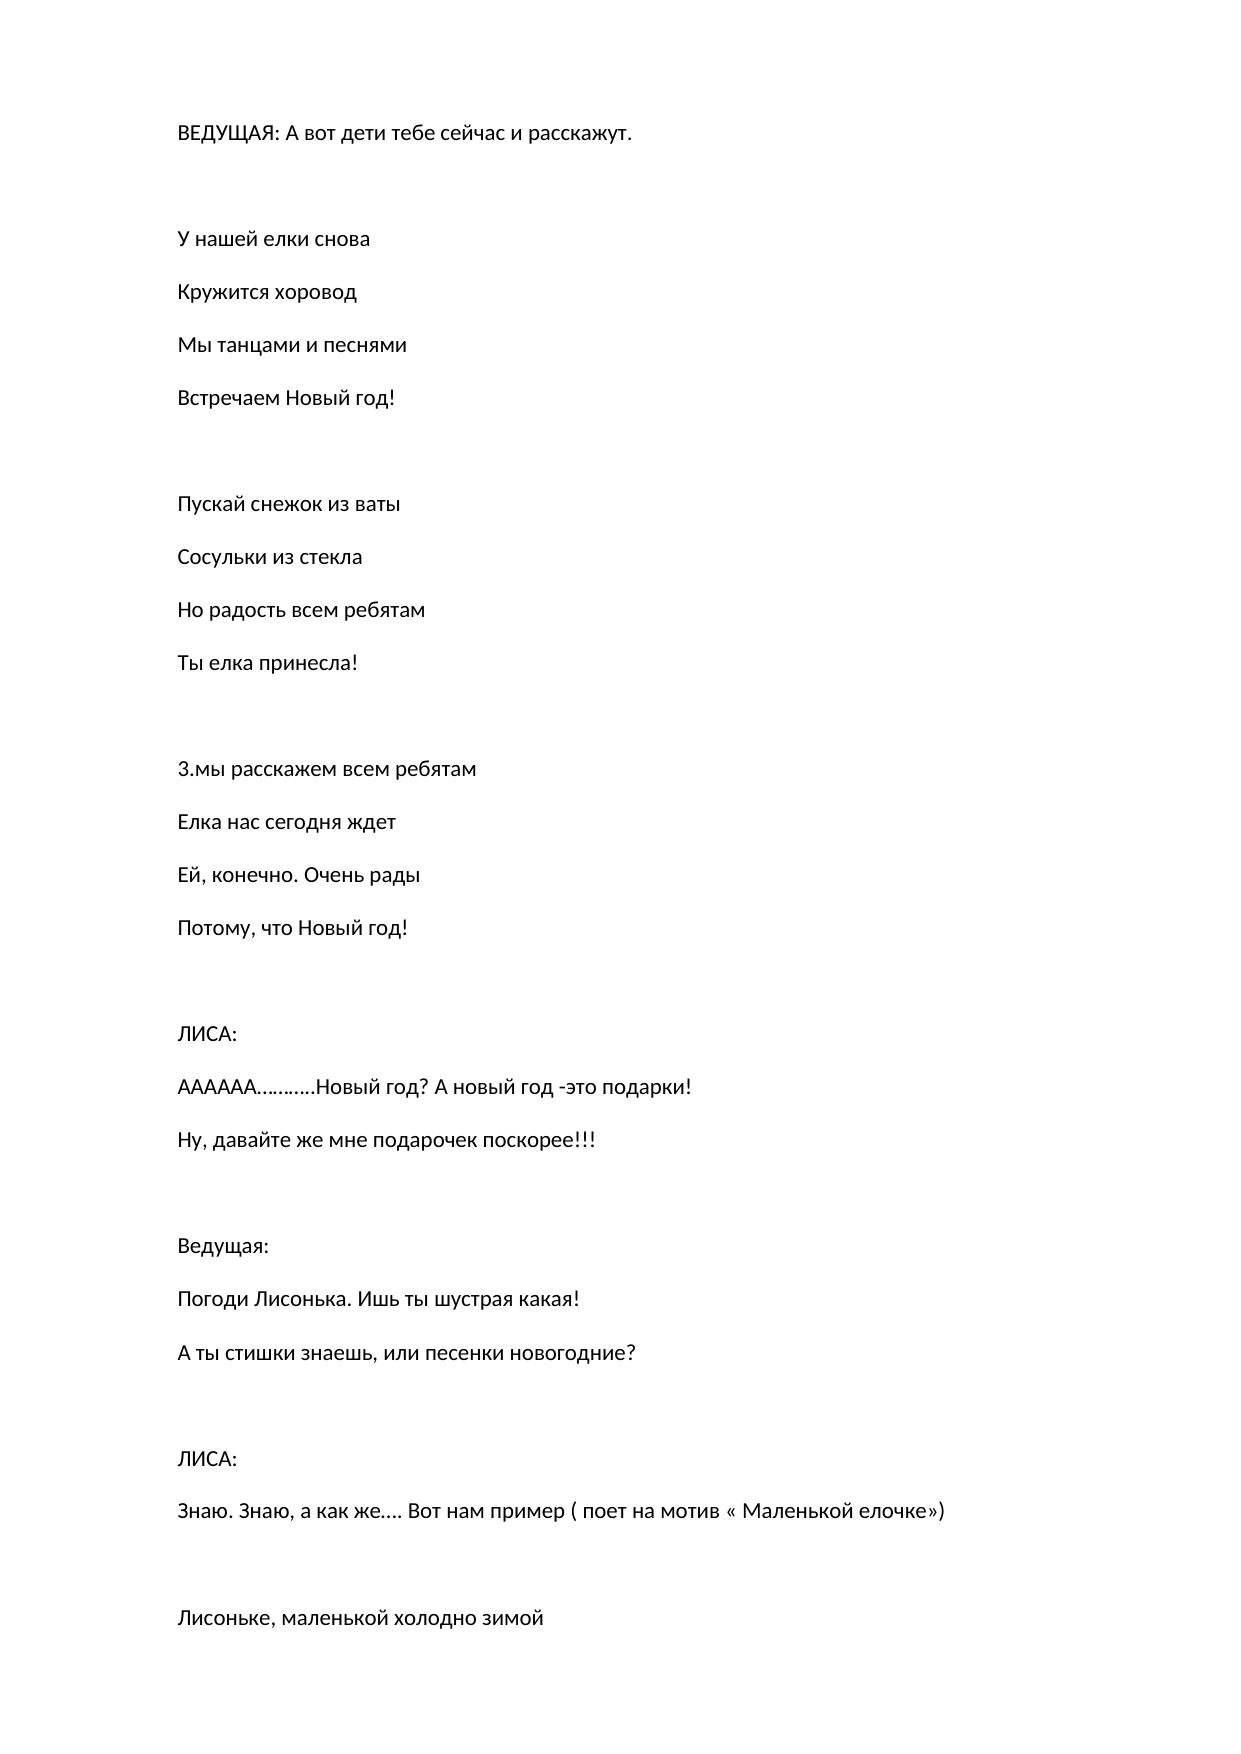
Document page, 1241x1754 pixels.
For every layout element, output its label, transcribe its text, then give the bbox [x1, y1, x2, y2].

text Елка нас сегодня ждет [177, 807, 1152, 835]
text Встречаем Новый год! [177, 383, 1152, 411]
text Погоди Лисонька. Ишь ты шустрая какая! [177, 1284, 1152, 1313]
text Мы танцами и песнями [177, 330, 1152, 358]
text Кружится хоровод [177, 277, 1152, 305]
text Ты елка принесла! [177, 648, 1152, 676]
text 3.мы расскажем всем ребятам [177, 754, 1152, 782]
text А ты стишки знаешь, или песенки новогодние? [177, 1338, 1152, 1366]
text ВЕДУЩАЯ: А вот дети тебе сейчас и расскажут. [177, 118, 1152, 146]
text Сосульки из стекла [177, 542, 1152, 570]
text Ей, конечно. Очень рады [177, 860, 1152, 888]
text У нашей елки снова [177, 224, 1152, 252]
text Знаю. Знаю, а как же…. Вот нам пример ( поет на мотив « Маленькой елочке») [177, 1497, 1152, 1525]
text Ведущая: [177, 1232, 1152, 1259]
text АААААА………..Новый год? А новый год -это подарки! [177, 1072, 1152, 1101]
text Ну, давайте же мне подарочек поскорее!!! [177, 1126, 1152, 1153]
text Но радость всем ребятам [177, 595, 1152, 623]
text Пускай снежок из ваты [177, 489, 1152, 517]
text Лисоньке, маленькой холодно зимой [177, 1603, 1152, 1631]
text Потому, что Новый год! [177, 913, 1152, 941]
text ЛИСА: [177, 1444, 1152, 1472]
text ЛИСА: [177, 1019, 1152, 1047]
